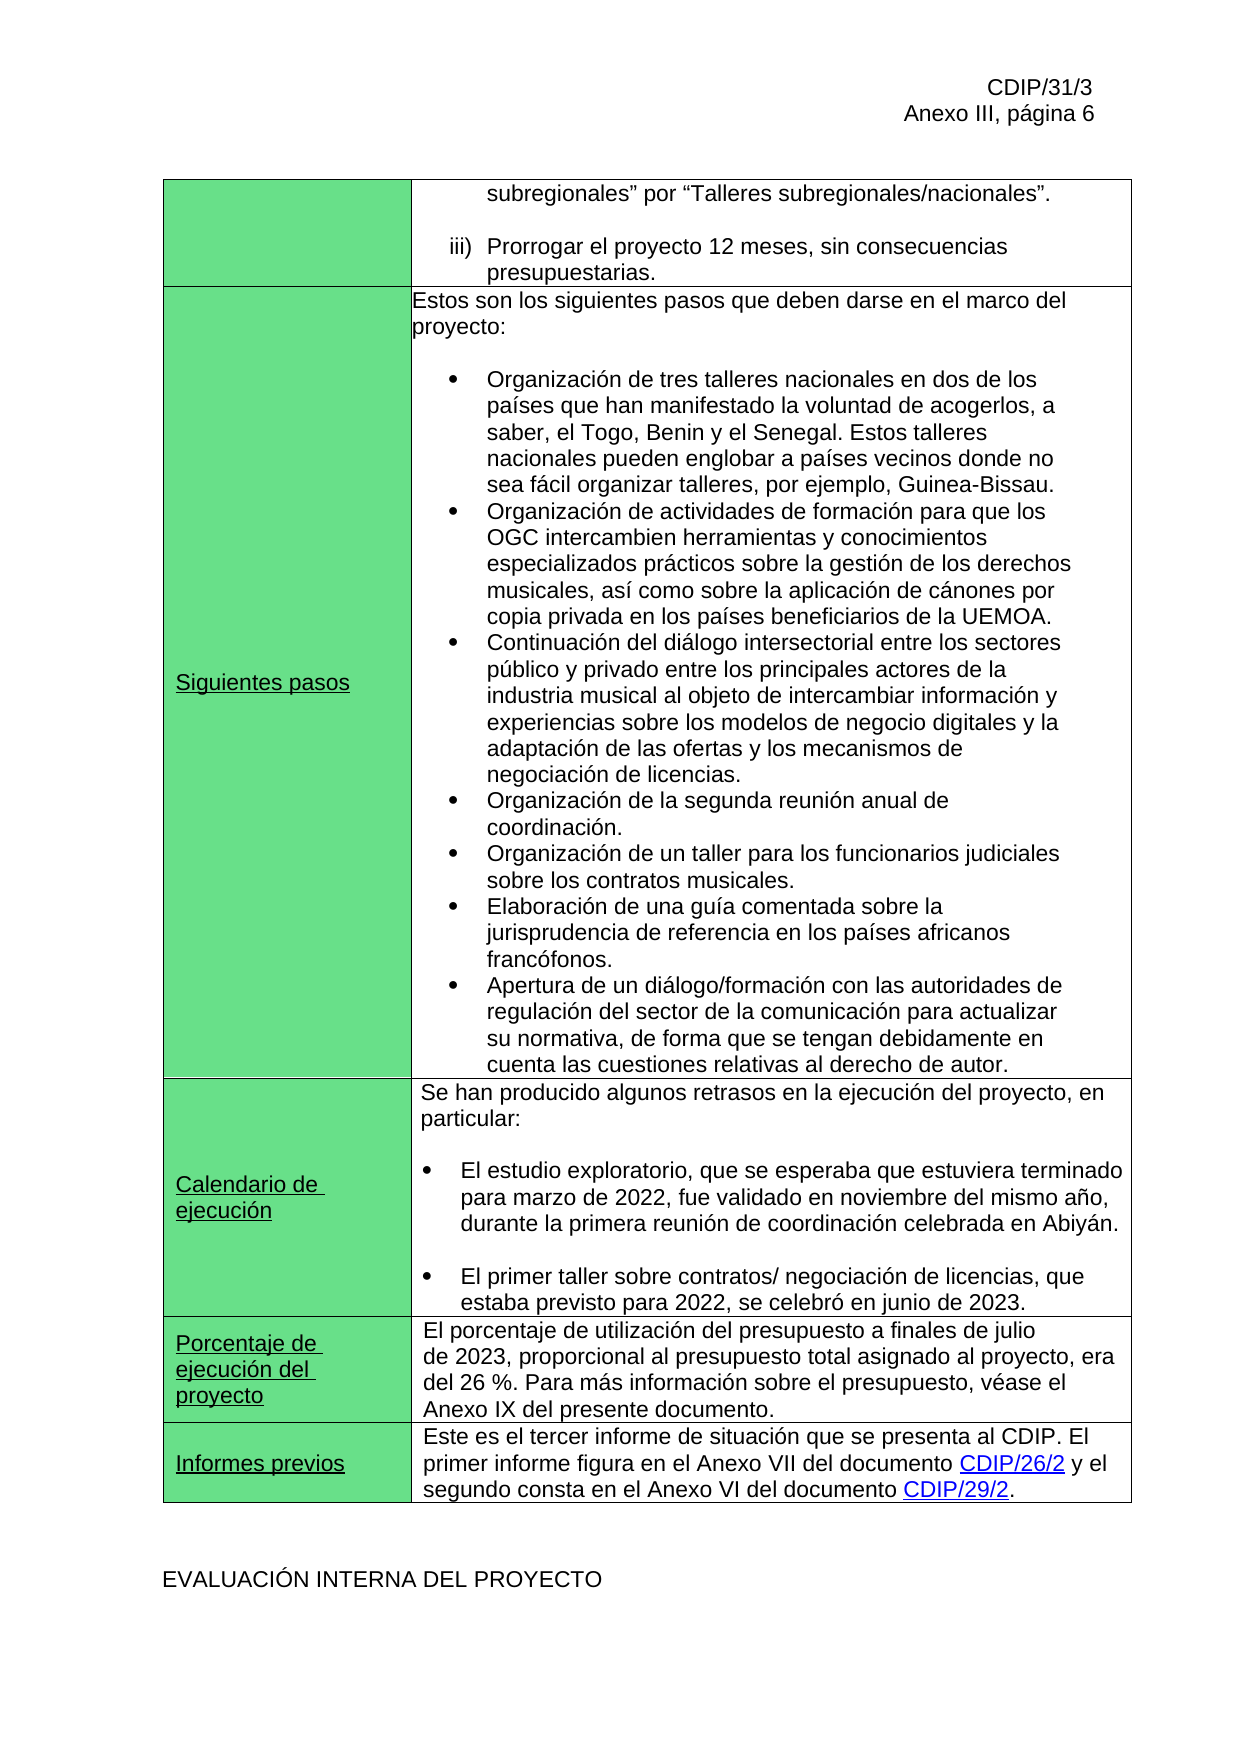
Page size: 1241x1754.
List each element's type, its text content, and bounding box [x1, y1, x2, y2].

text EVALUACIÓN INTERNA DEL PROYECTO [162, 1566, 1092, 1592]
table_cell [164, 180, 411, 286]
table_cell Informes previos [164, 1423, 411, 1502]
table_cell Porcentaje de ejecución del proyecto [164, 1317, 411, 1422]
table_cell Calendario de ejecución [164, 1079, 411, 1316]
table_cell Estos son los siguientes pasos que deben darse en el marco del proyecto: Organización de tres talleres nacionales en dos de los países que han manifestado la voluntad de acogerlos, a saber, el Togo, Benin y el Senegal. Estos talleres nacionales pueden englobar a países vecinos donde no sea fácil organizar talleres, por ejemplo, Guinea-Bissau. Organización de actividades de formación para que los OGC intercambien herramientas y conocimientos especializados prácticos sobre la gestión de los derechos musicales, así como sobre la aplicación de cánones por copia privada en los países beneficiarios de la UEMOA. Continuación del diálogo intersectorial entre los sectores público y privado entre los principales actores de la industria musical al objeto de intercambiar información y experiencias sobre los modelos de negocio digitales y la adaptación de las ofertas y los mecanismos de negociación de licencias. Organización de la segunda reunión anual de coordinación. Organización de un taller para los funcionarios judiciales sobre los contratos musicales. Elaboración de una guía comentada sobre la jurisprudencia de referencia en los países africanos francófonos. Apertura de un diálogo/formación con las autoridades de regulación del sector de la comunicación para actualizar su normativa, de forma que se tengan debidamente en cuenta las cuestiones relativas al derecho de autor. [412, 287, 1131, 1077]
table_cell El porcentaje de utilización del presupuesto a finales de julio de 2023, proporcional al presupuesto total asignado al proyecto, era del 26 %. Para más información sobre el presupuesto, véase el Anexo IX del presente documento. [412, 1317, 1131, 1422]
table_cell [412, 180, 1131, 286]
table_cell Siguientes pasos [164, 287, 411, 1077]
table_cell Se han producido algunos retrasos en la ejecución del proyecto, en particular: El estudio exploratorio, que se esperaba que estuviera terminado para marzo de 2022, fue validado en noviembre del mismo año, durante la primera reunión de coordinación celebrada en Abiyán. El primer taller sobre contratos/ negociación de licencias, que estaba previsto para 2022, se celebró en junio de 2023. [412, 1079, 1131, 1316]
table_cell Este es el tercer informe de situación que se presenta al CDIP. El primer informe figura en el Anexo VII del documento CDIP/26/2 y el segundo consta en el Anexo VI del documento CDIP/29/2. [412, 1423, 1131, 1502]
